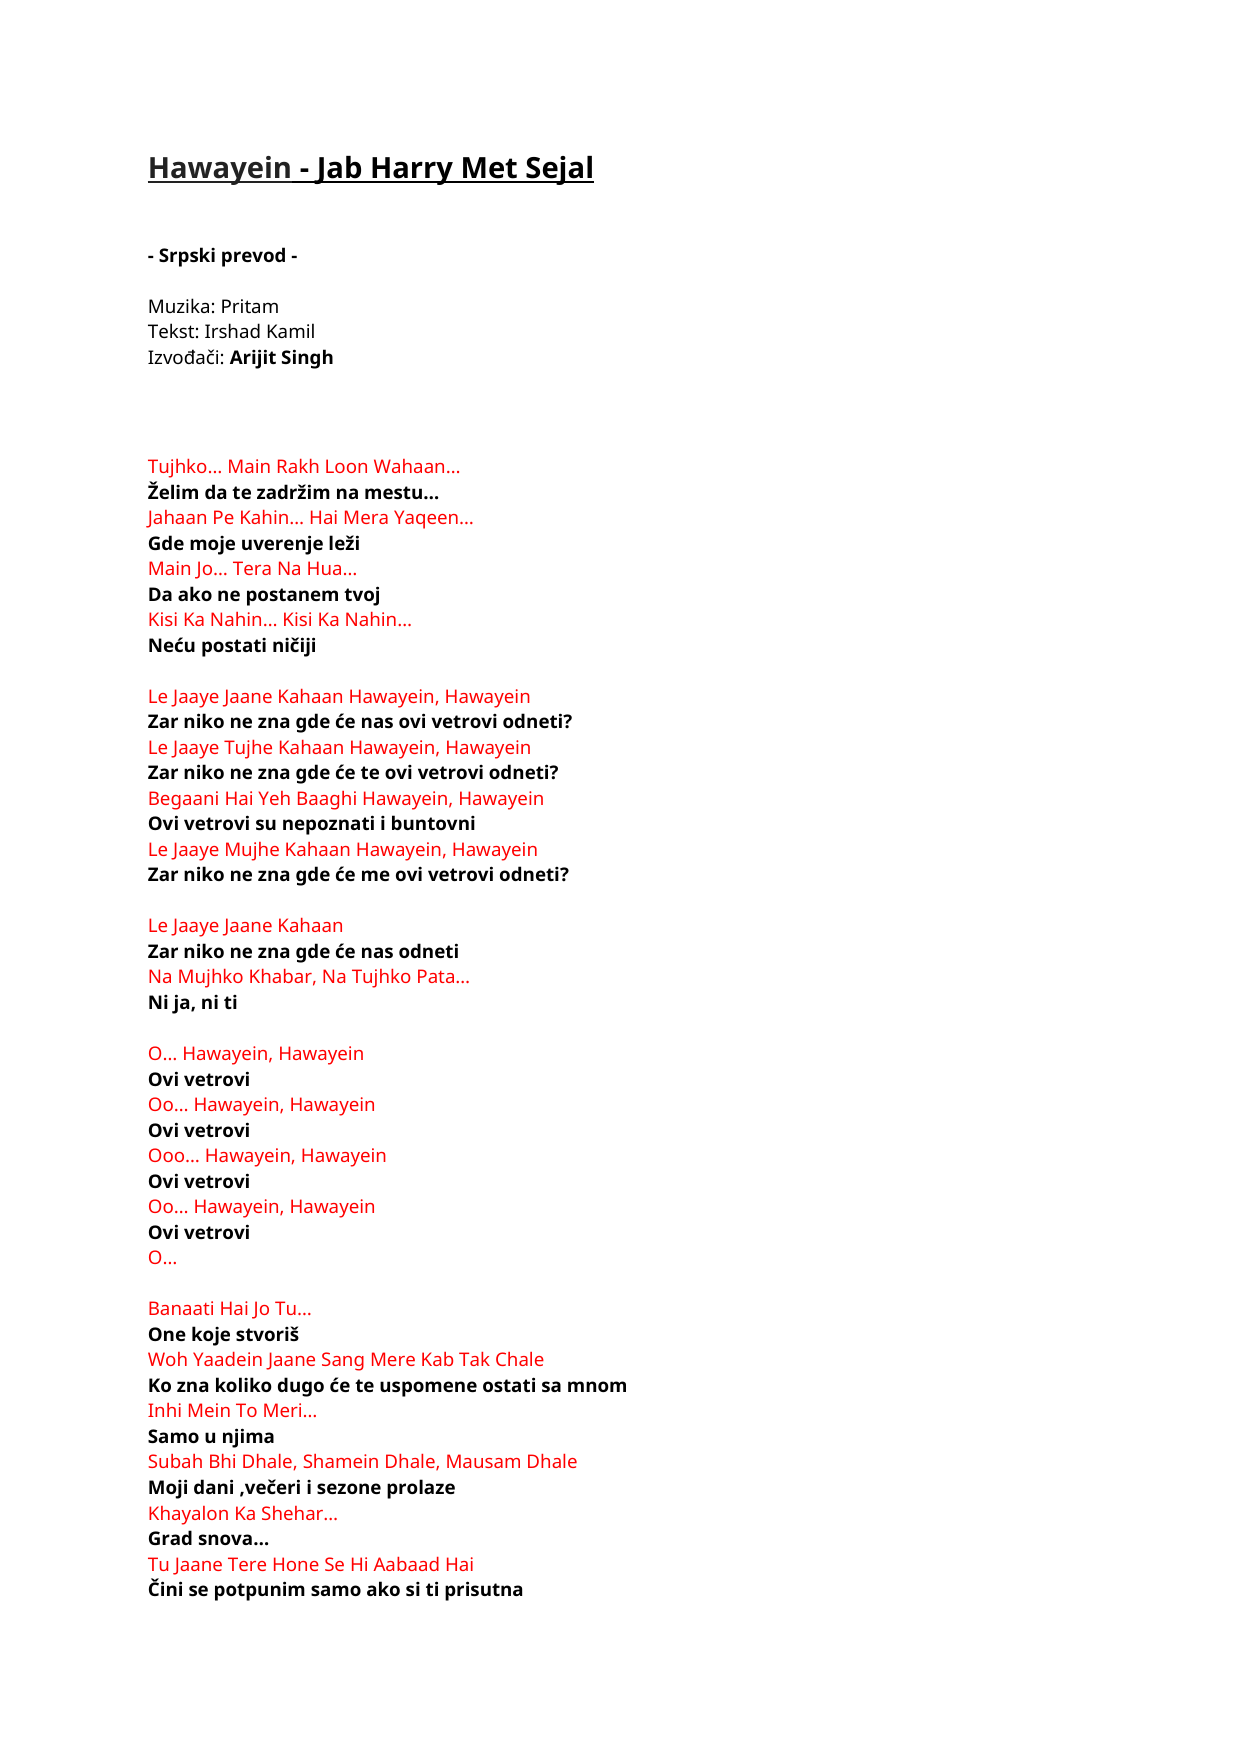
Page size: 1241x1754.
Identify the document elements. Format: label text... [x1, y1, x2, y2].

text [148, 453, 1093, 1602]
text Hawayein - Jab Harry Met Sejal [292, 148, 1093, 187]
text - Srpski prevod - Muzika: Pritam Tekst: Irshad Kamil Izvođači: Arijit Singh [148, 242, 1093, 369]
